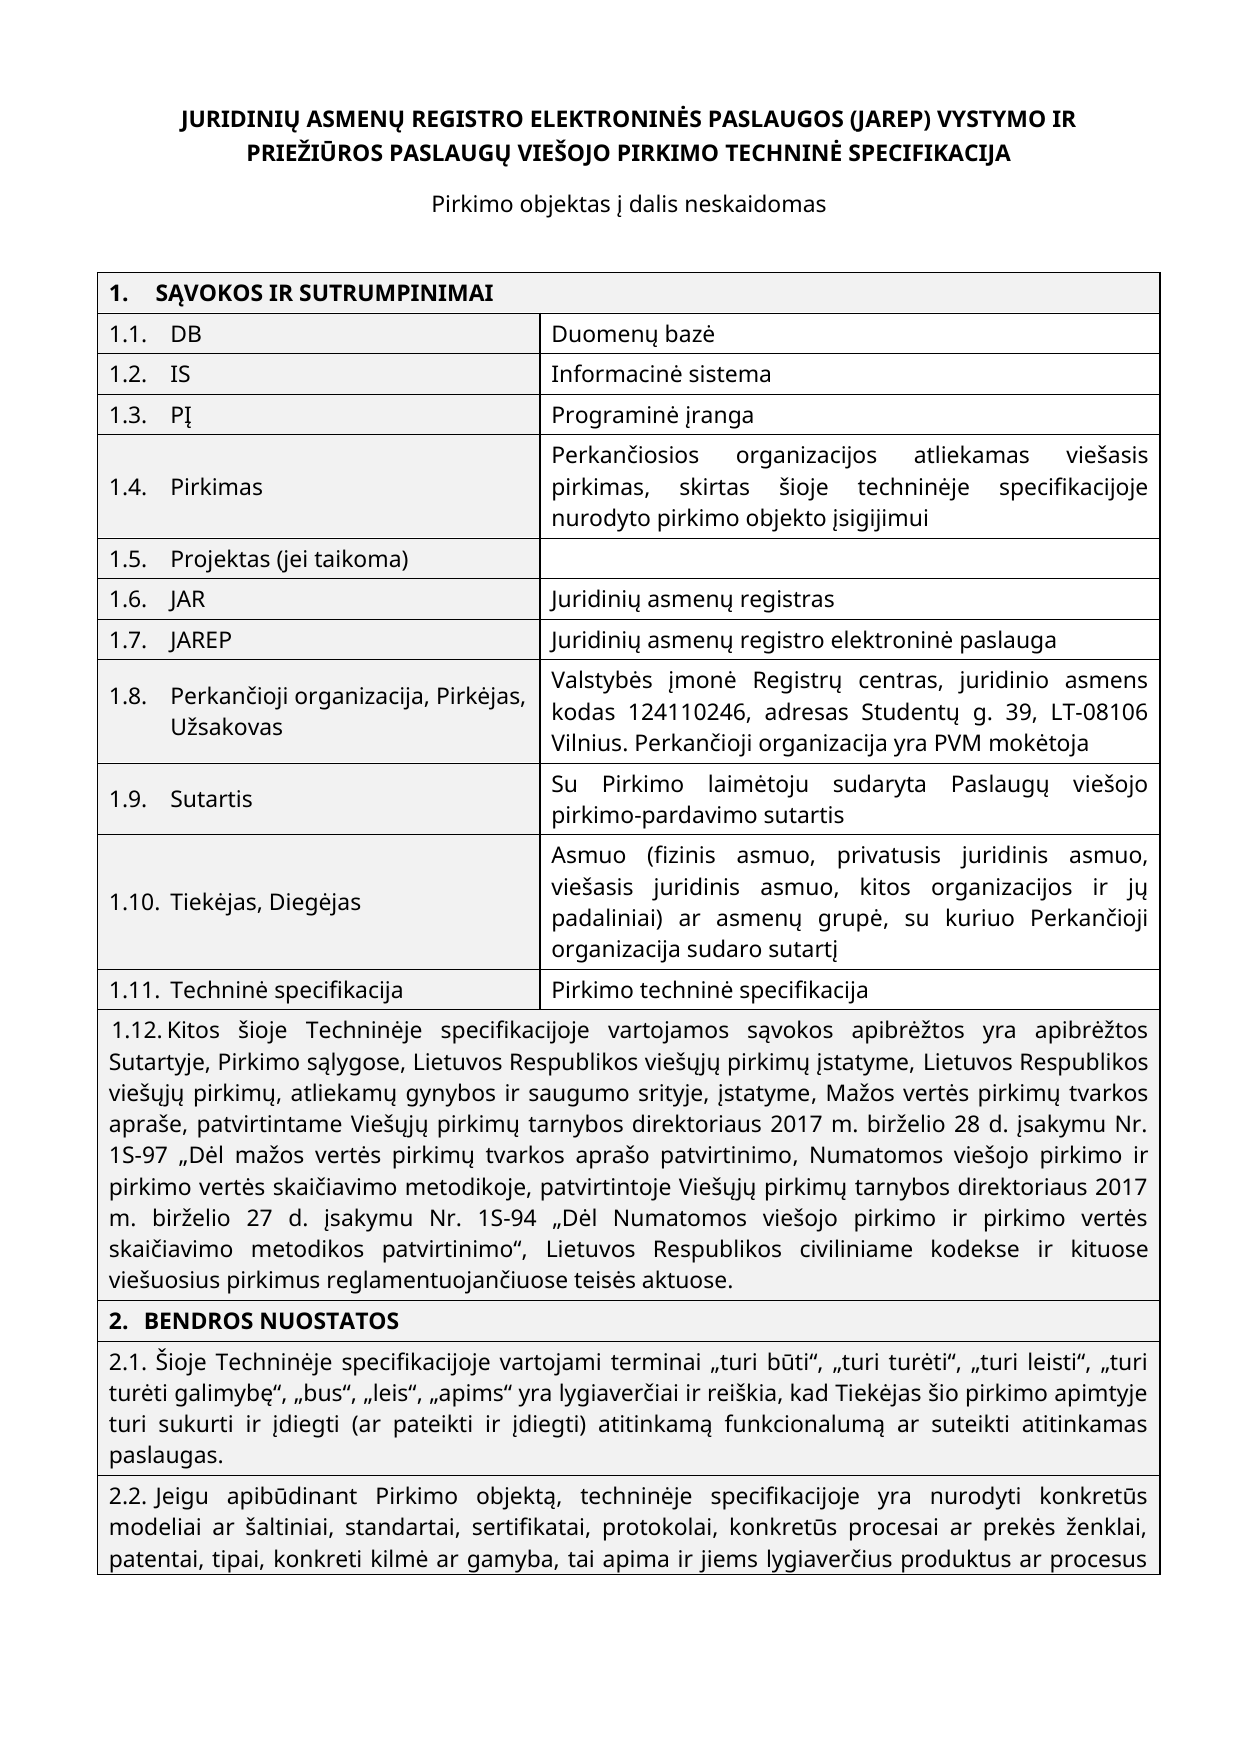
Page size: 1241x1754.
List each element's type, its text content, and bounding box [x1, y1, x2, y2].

table_cell IS [98, 354, 539, 394]
table_cell Duomenų bazė [541, 314, 1159, 353]
table_cell BENDROS NUOSTATOS [98, 1301, 1159, 1341]
table_cell Valstybės įmonė Registrų centras, juridinio asmens kodas 124110246, adresas Studentų g. 39, LT-08106 Vilnius. Perkančioji organizacija yra PVM mokėtoja [541, 660, 1159, 762]
table_cell Programinė įranga [541, 395, 1159, 434]
table_cell Tiekėjas, Diegėjas [98, 835, 539, 969]
table_cell Sutartis [98, 764, 539, 834]
table_cell Projektas (jei taikoma) [98, 539, 539, 578]
table_cell Pirkimas [98, 435, 539, 537]
table_cell Kitos šioje Techninėje specifikacijoje vartojamos sąvokos apibrėžtos yra apibrėžtos Sutartyje, Pirkimo sąlygose, Lietuvos Respublikos viešųjų pirkimų įstatyme, Lietuvos Respublikos viešųjų pirkimų, atliekamų gynybos ir saugumo srityje, įstatyme, Mažos vertės pirkimų tvarkos apraše, patvirtintame Viešųjų pirkimų tarnybos direktoriaus 2017 m. birželio 28 d. įsakymu Nr. 1S-97 „Dėl mažos vertės pirkimų tvarkos aprašo patvirtinimo, Numatomos viešojo pirkimo ir pirkimo vertės skaičiavimo metodikoje, patvirtintoje Viešųjų pirkimų tarnybos direktoriaus 2017 m. birželio 27 d. įsakymu Nr. 1S-94 „Dėl Numatomos viešojo pirkimo ir pirkimo vertės skaičiavimo metodikos patvirtinimo“, Lietuvos Respublikos civiliniame kodekse ir kituose viešuosius pirkimus reglamentuojančiuose teisės aktuose. [98, 1010, 1159, 1300]
table_cell PĮ [98, 395, 539, 434]
table_cell Perkančiosios organizacijos atliekamas viešasis pirkimas, skirtas šioje techninėje specifikacijoje nurodyto pirkimo objekto įsigijimui [541, 435, 1159, 537]
table_cell Su Pirkimo laimėtoju sudaryta Paslaugų viešojo pirkimo-pardavimo sutartis [541, 764, 1159, 834]
table_cell Šioje Techninėje specifikacijoje vartojami terminai „turi būti“, „turi turėti“, „turi leisti“, „turi turėti galimybę“, „bus“, „leis“, „apims“ yra lygiaverčiai ir reiškia, kad Tiekėjas šio pirkimo apimtyje turi sukurti ir įdiegti (ar pateikti ir įdiegti) atitinkamą funkcionalumą ar suteikti atitinkamas paslaugas. [98, 1342, 1159, 1475]
table_cell Techninė specifikacija [98, 970, 539, 1009]
table_cell [541, 539, 1159, 578]
table_cell DB [98, 314, 539, 353]
table_cell Perkančioji organizacija, Pirkėjas, Užsakovas [98, 660, 539, 762]
table_cell Asmuo (fizinis asmuo, privatusis juridinis asmuo, viešasis juridinis asmuo, kitos organizacijos ir jų padaliniai) ar asmenų grupė, su kuriuo Perkančioji organizacija sudaro sutartį [541, 835, 1159, 969]
table_cell Informacinė sistema [541, 354, 1159, 394]
text JURIDINIŲ ASMENŲ REGISTRO ELEKTRONINĖS PASLAUGOS (JAREP) VYSTYMO IR PRIEŽIŪROS PASLAUGŲ VIEŠOJO PIRKIMO TECHNINĖ SPECIFIKACIJA [150, 103, 1107, 168]
table_cell JAREP [98, 620, 539, 659]
table_header 1. SĄVOKOS IR SUTRUMPINIMAI [98, 273, 1159, 312]
table_cell Juridinių asmenų registras [541, 579, 1159, 619]
table_cell Juridinių asmenų registro elektroninė paslauga [541, 620, 1159, 659]
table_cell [98, 1476, 1159, 1574]
table_cell JAR [98, 579, 539, 619]
table_cell Pirkimo techninė specifikacija [541, 970, 1159, 1009]
